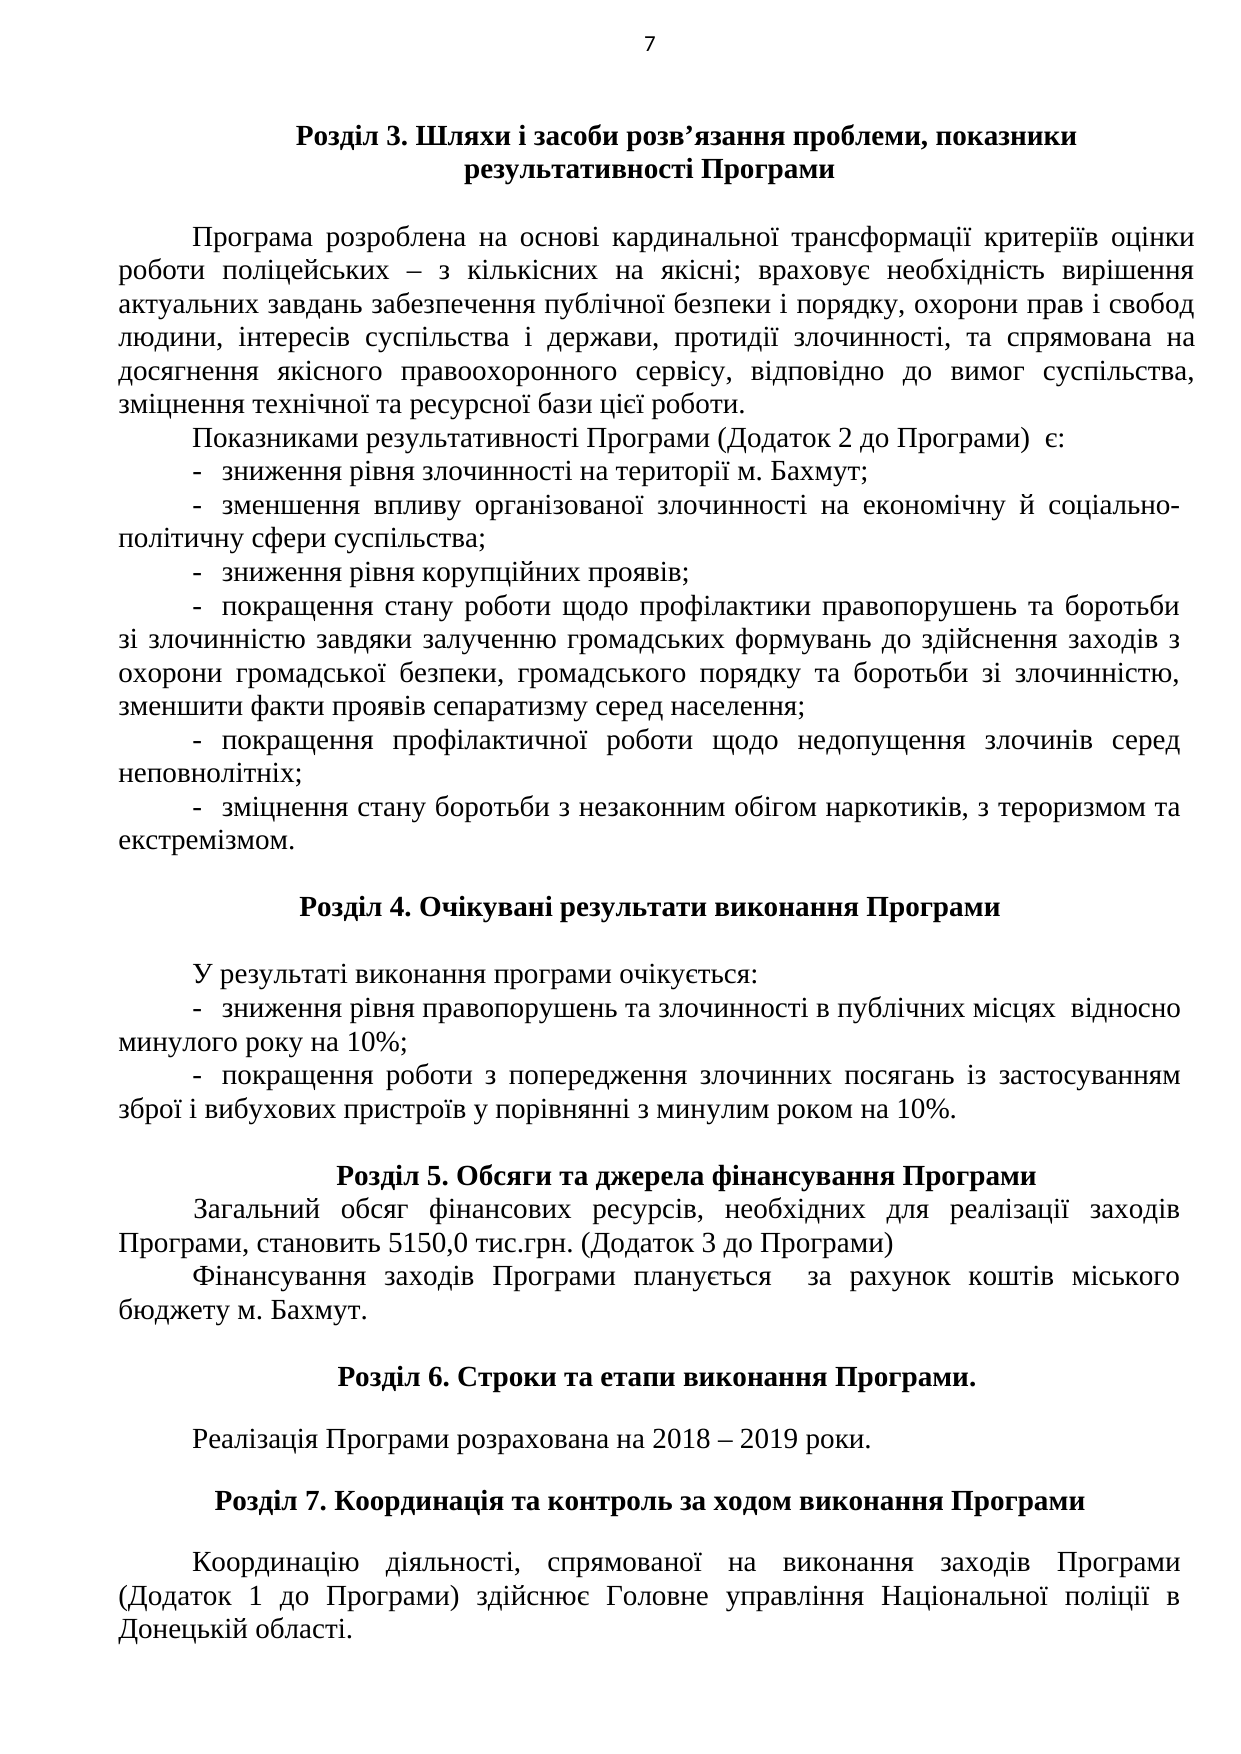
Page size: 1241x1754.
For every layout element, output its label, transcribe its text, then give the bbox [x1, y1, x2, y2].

text Розділ 5. Обсяги та джерела фінансування Програми [118, 1158, 1181, 1191]
text Розділ 4. Очікувані результати виконання Програми [118, 889, 1182, 923]
text Показниками результативності Програми (Додаток 2 до Програми) є: [118, 420, 1196, 453]
list покращення профілактичної роботи щодо недопущення злочинів серед неповнолітніх; [118, 722, 1181, 789]
text У результаті виконання програми очікується: [118, 957, 1182, 990]
text Загальний обсяг фінансових ресурсів, необхідних для реалізації заходів Програми, становить 5150,0 тис.грн. (Додаток 3 до Програми) [118, 1191, 1181, 1258]
list зниження рівня злочинності на території м. Бахмут; [118, 453, 1181, 487]
text Розділ 7. Координація та контроль за ходом виконання Програми [118, 1483, 1182, 1517]
list зміцнення стану боротьби з незаконним обігом наркотиків, з тероризмом та екстремізмом. [118, 789, 1181, 856]
text Розділ 6. Строки та етапи виконання Програми. [118, 1359, 1196, 1393]
text Розділ 3. Шляхи і засоби розв’язання проблеми, показники результативності Програми [118, 118, 1181, 185]
text Реалізація Програми розрахована на 2018 – 2019 роки. [118, 1421, 1196, 1454]
list зменшення впливу організованої злочинності на економічну й соціально-політичну сфери суспільства; [118, 487, 1181, 554]
list покращення роботи з попередження злочинних посягань із застосуванням зброї і вибухових пристроїв у порівнянні з минулим роком на 10%. [118, 1057, 1182, 1124]
list покращення стану роботи щодо профілактики правопорушень та боротьби зі злочинністю завдяки залученню громадських формувань до здійснення заходів з охорони громадської безпеки, громадського порядку та боротьби зі злочинністю, зменшити факти проявів сепаратизму серед населення; [118, 588, 1181, 722]
list зниження рівня корупційних проявів; [118, 554, 1181, 588]
text Програма розроблена на основі кардинальної трансформації критеріїв оцінки роботи поліцейських – з кількісних на якісні; враховує необхідність вирішення актуальних завдань забезпечення публічної безпеки і порядку, охорони прав і свобод людини, інтересів суспільства і держави, протидії злочинності, та спрямована на досягнення якісного правоохоронного сервісу, відповідно до вимог суспільства, зміцнення технічної та ресурсної бази цієї роботи. [118, 219, 1196, 420]
text Фінансування заходів Програми планується за рахунок коштів міського бюджету м. Бахмут. [118, 1258, 1181, 1326]
list зниження рівня правопорушень та злочинності в публічних місцях відносно минулого року на 10%; [118, 990, 1182, 1057]
text Координацію діяльності, спрямованої на виконання заходів Програми (Додаток 1 до Програми) здійснює Головне управління Національної поліції в Донецькій області. [118, 1544, 1181, 1645]
